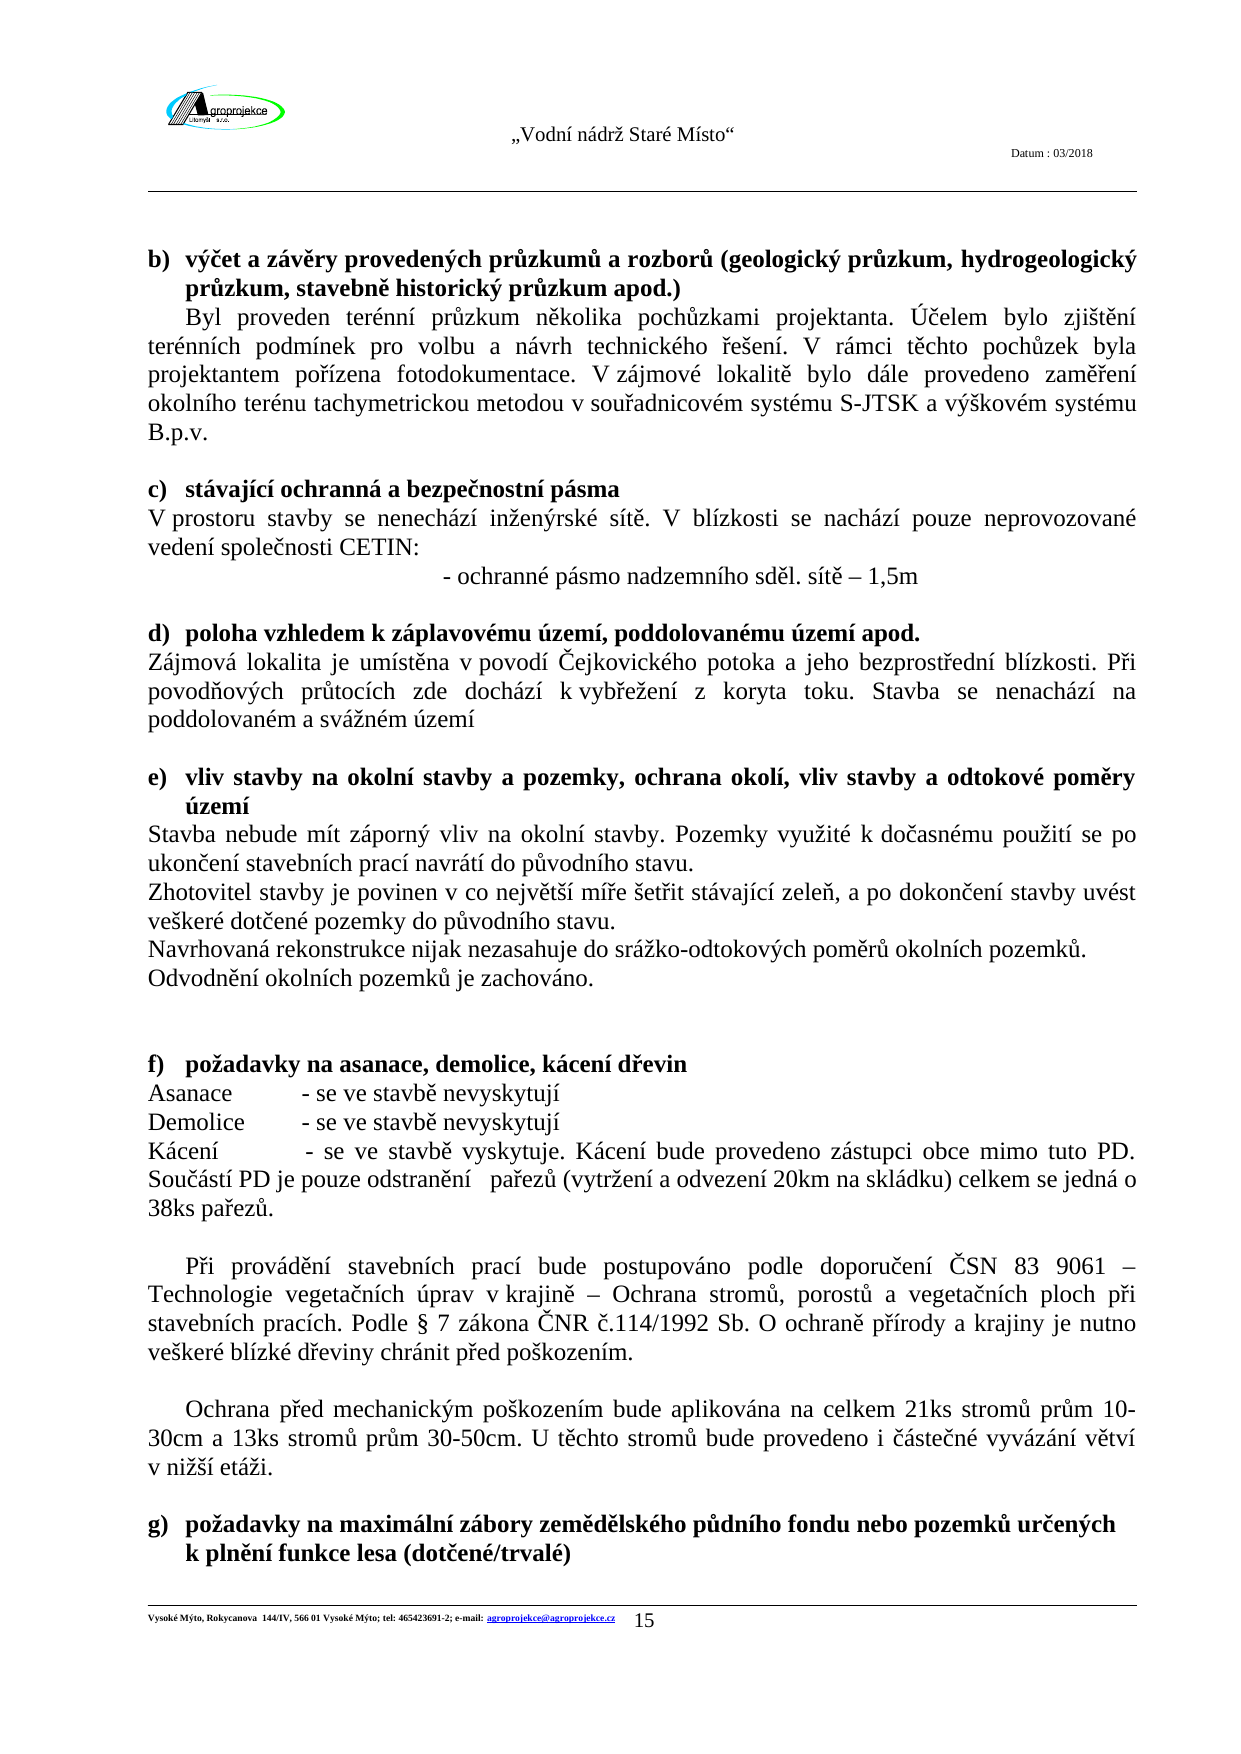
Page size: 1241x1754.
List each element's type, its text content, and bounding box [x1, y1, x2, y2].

text - ochranné pásmo nadzemního sděl. sítě – 1,5m [369, 561, 1137, 589]
list poloha vzhledem k záplavovému území, poddolovanému území apod. [148, 618, 1137, 647]
text Zhotovitel stavby je povinen v co největší míře šetřit stávající zeleň, a po dokončení stavby uvést veškeré dotčené pozemky do původního stavu. [148, 877, 1137, 934]
list požadavky na maximální zábory zemědělského půdního fondu nebo pozemků určených k plnění funkce lesa (dotčené/trvalé) [148, 1509, 1137, 1567]
text Byl proveden terénní průzkum několika pochůzkami projektanta. Účelem bylo zjištění terénních podmínek pro volbu a návrh technického řešení. V rámci těchto pochůzek byla projektantem pořízena fotodokumentace. V zájmové lokalitě bylo dále provedeno zaměření okolního terénu tachymetrickou metodou v souřadnicovém systému S-JTSK a výškovém systému B.p.v. [148, 302, 1137, 446]
picture [203, 84, 218, 89]
text Při provádění stavebních prací bude postupováno podle doporučení ČSN 83 9061 – Technologie vegetačních úprav v krajině – Ochrana stromů, porostů a vegetačních ploch při stavebních pracích. Podle § 7 zákona ČNR č.114/1992 Sb. O ochraně přírody a krajiny je nutno veškeré blízké dřeviny chránit před poškozením. [148, 1251, 1137, 1366]
text Asanace - se ve stavbě nevyskytují [148, 1078, 1137, 1107]
text Zájmová lokalita je umístěna v povodí Čejkovického potoka a jeho bezprostřední blízkosti. Při povodňových průtocích zde dochází k vybřežení z koryta toku. Stavba se nenachází na poddolovaném a svážném území [148, 647, 1137, 733]
text Demolice - se ve stavbě nevyskytují [148, 1107, 1137, 1136]
text Navrhovaná rekonstrukce nijak nezasahuje do srážko-odtokových poměrů okolních pozemků. Odvodnění okolních pozemků je zachováno. [148, 934, 1137, 992]
text Ochrana před mechanickým poškozením bude aplikována na celkem 21ks stromů prům 10-30cm a 13ks stromů prům 30-50cm. U těchto stromů bude provedeno i částečné vyvázání větví v nižší etáži. [148, 1394, 1137, 1481]
list stávající ochranná a bezpečnostní pásma [148, 474, 1137, 503]
text Kácení - se ve stavbě vyskytuje. Kácení bude provedeno zástupci obce mimo tuto PD. Součástí PD je pouze odstranění pařezů (vytržení a odvezení 20km na skládku) celkem se jedná o 38ks pařezů. [148, 1136, 1137, 1222]
list požadavky na asanace, demolice, kácení dřevin [148, 1049, 1137, 1078]
list výčet a závěry provedených průzkumů a rozborů (geologický průzkum, hydrogeologický průzkum, stavebně historický průzkum apod.) [148, 244, 1137, 302]
text Stavba nebude mít záporný vliv na okolní stavby. Pozemky využité k dočasnému použití se po ukončení stavebních prací navrátí do původního stavu. [148, 819, 1137, 877]
list vliv stavby na okolní stavby a pozemky, ochrana okolí, vliv stavby a odtokové poměry území [148, 762, 1137, 819]
text V prostoru stavby se nenechází inženýrské sítě. V blízkosti se nachází pouze neprovozované vedení společnosti CETIN: [148, 503, 1137, 561]
